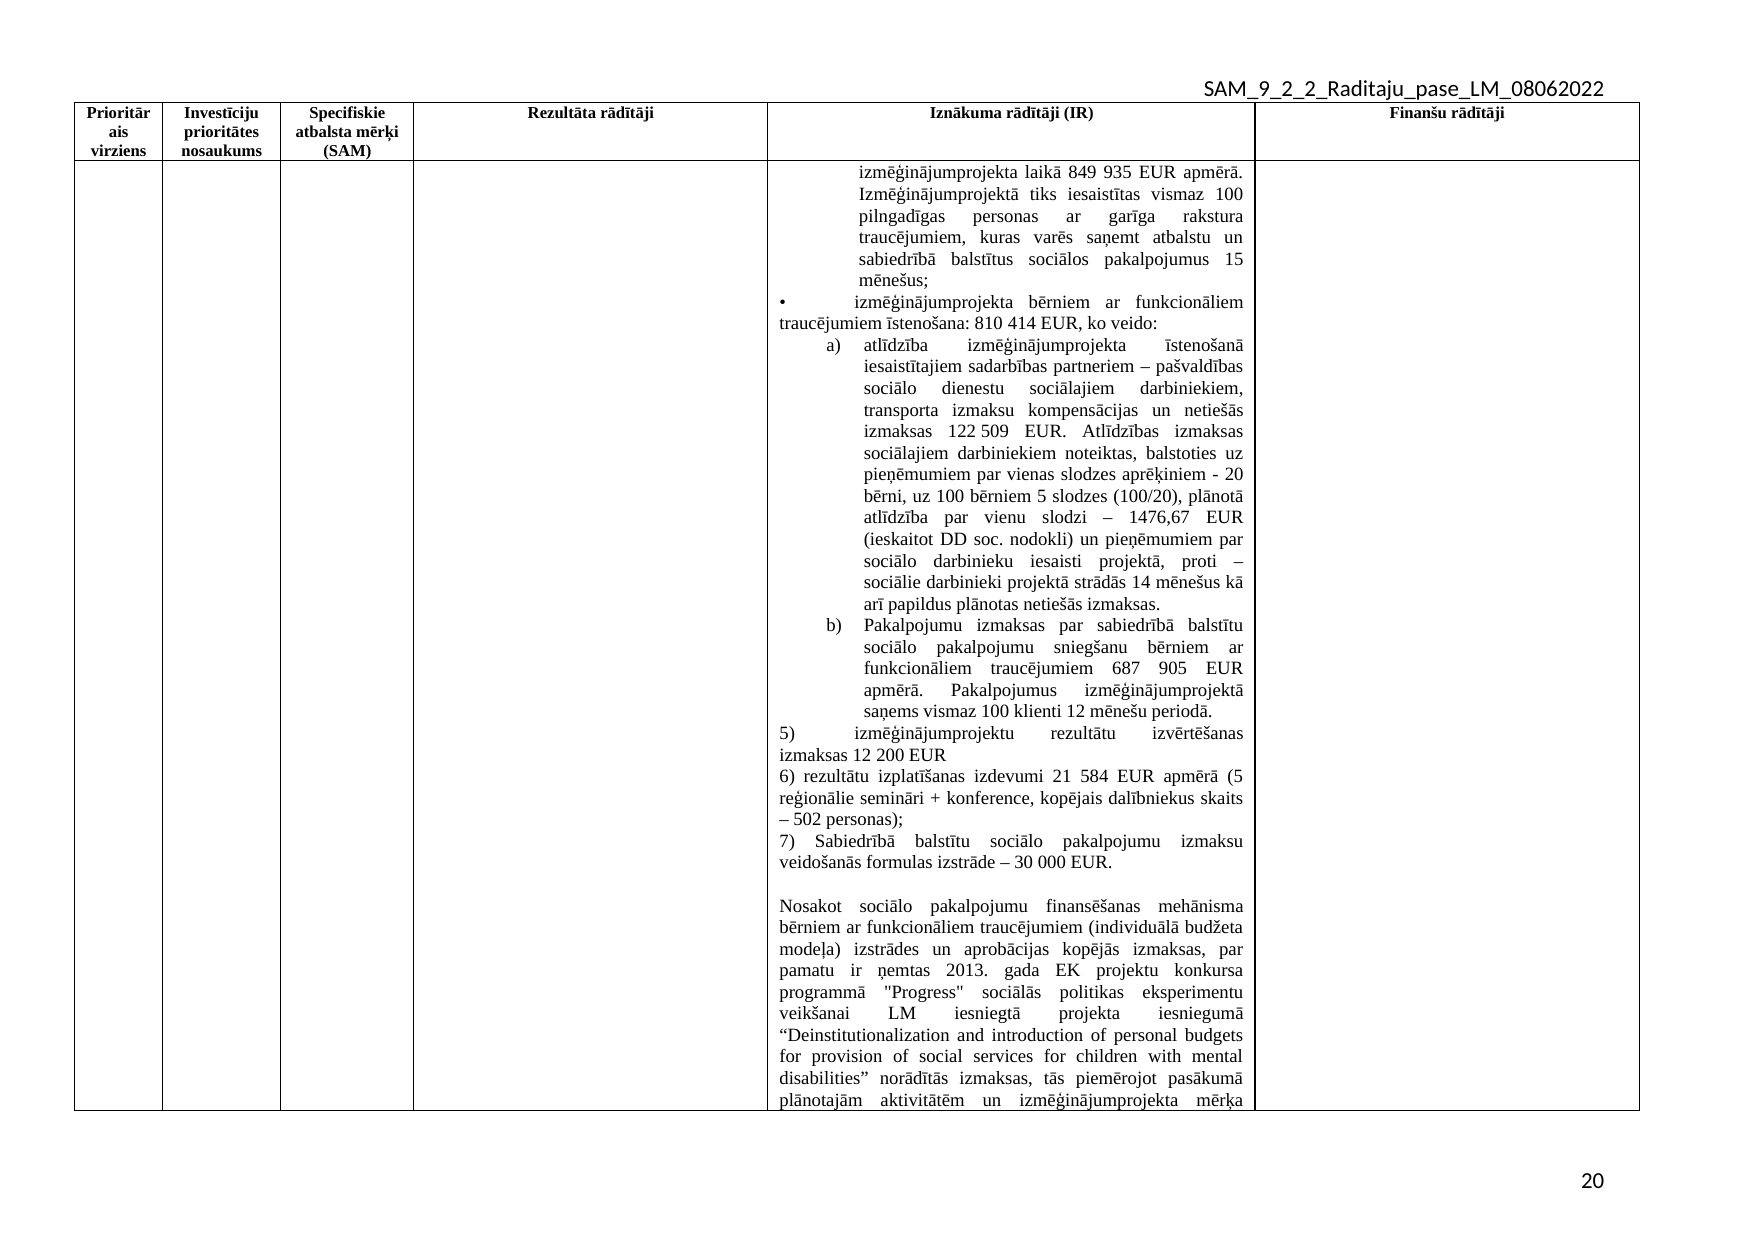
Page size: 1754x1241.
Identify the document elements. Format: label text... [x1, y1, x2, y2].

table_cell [768, 161, 1254, 1110]
table_header Iznākuma rādītāji (IR) [768, 103, 1254, 160]
table_cell [163, 161, 280, 1110]
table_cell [1256, 161, 1639, 1110]
table_header Investīciju prioritātes nosaukums [163, 103, 280, 160]
table_cell [75, 161, 162, 1110]
table_header Prioritārais virziens [75, 103, 162, 160]
table_header Finanšu rādītāji [1256, 103, 1639, 160]
table_header Rezultāta rādītāji [414, 103, 767, 160]
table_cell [281, 161, 413, 1110]
table_header Specifiskie atbalsta mērķi (SAM) [281, 103, 413, 160]
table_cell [414, 161, 767, 1110]
